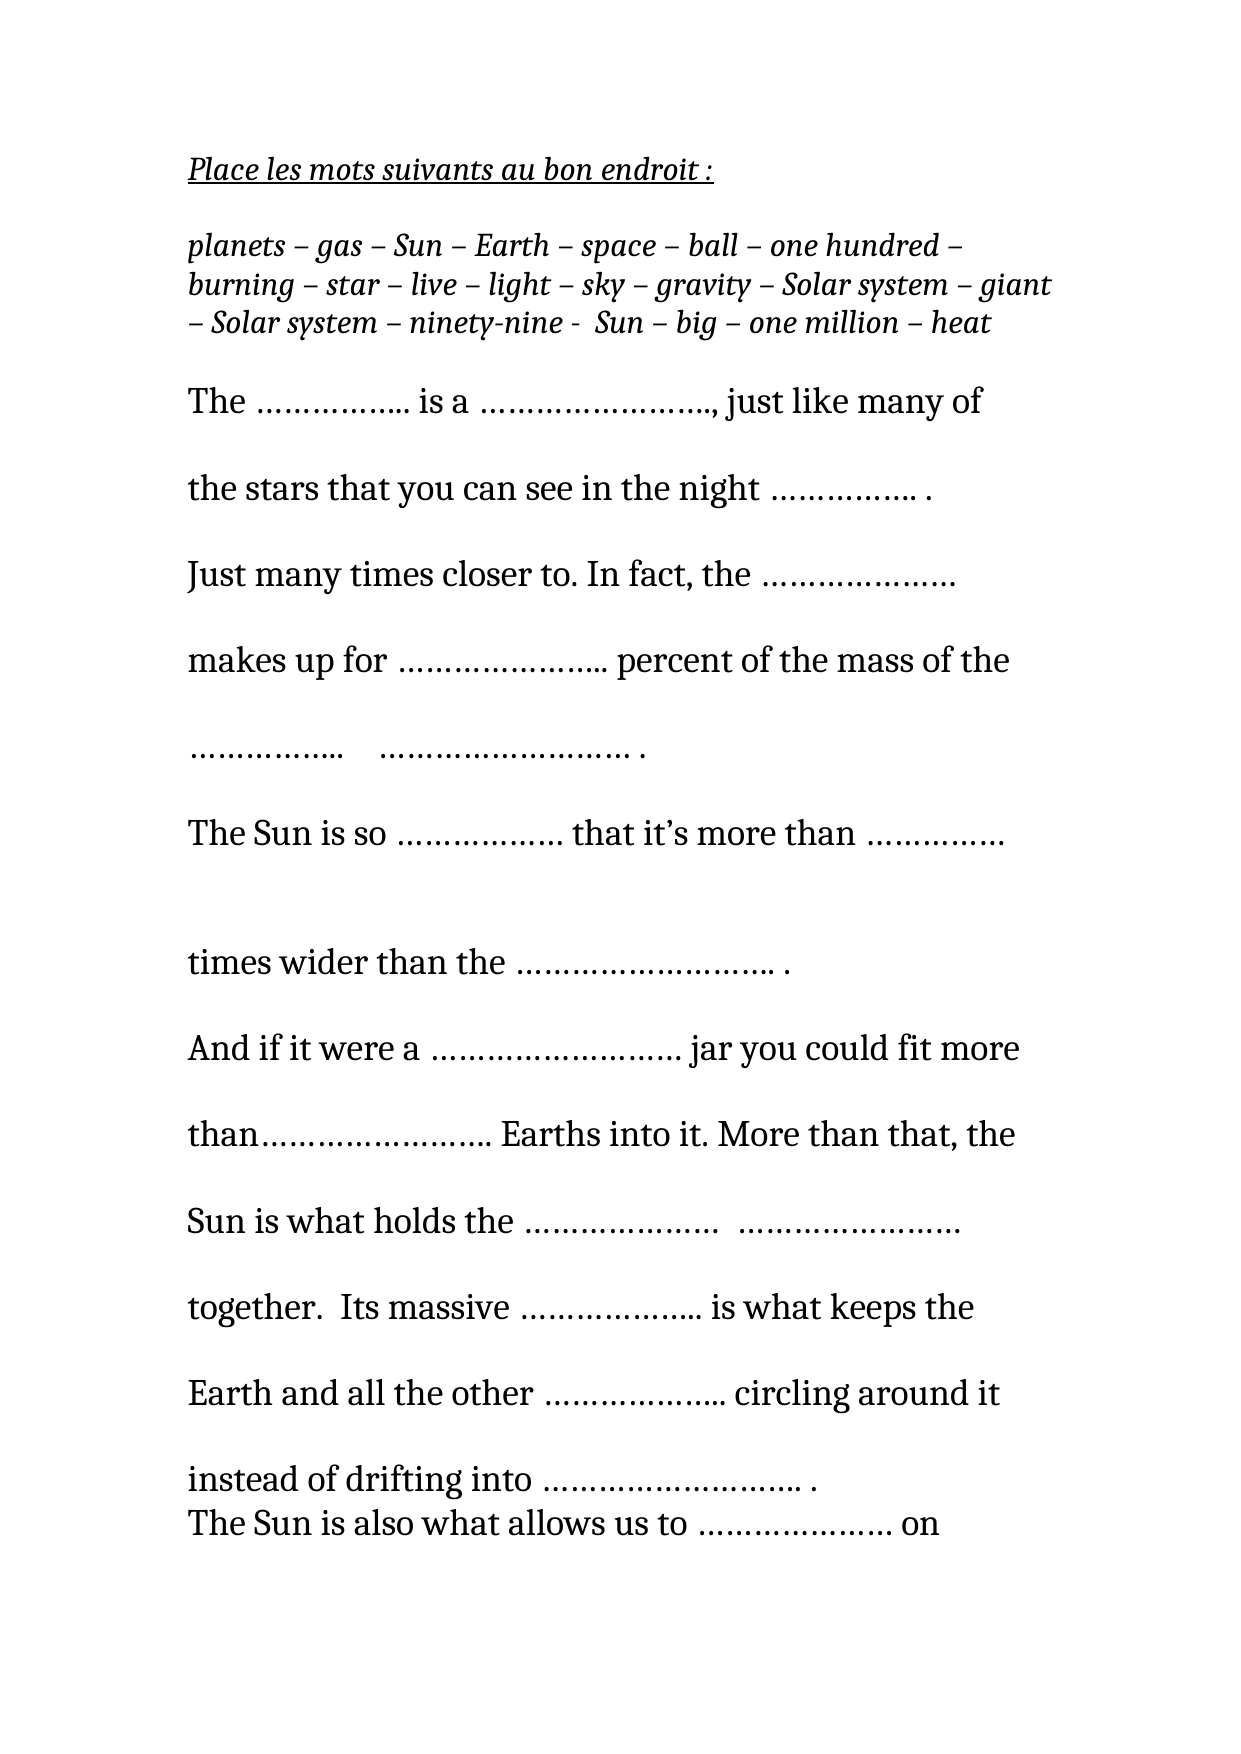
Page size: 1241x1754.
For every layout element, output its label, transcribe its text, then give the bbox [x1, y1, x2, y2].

text The Sun is also what allows us to ………………… on [187, 1501, 1053, 1544]
text times wider than the ………………………. . [187, 941, 1053, 984]
text Earth and all the other ……………….. circling around it [187, 1372, 1053, 1415]
text Just many times closer to. In fact, the ………………… [187, 552, 1053, 596]
text The …………….. is a ……………………., just like many of [187, 380, 1053, 423]
text together. Its massive ……………….. is what keeps the [187, 1286, 1053, 1329]
text Sun is what holds the ………………… …………………… [187, 1199, 1053, 1242]
text And if it were a ……………………… jar you could fit more [187, 1027, 1053, 1070]
text planets – gas – Sun – Earth – space – ball – one hundred – burning – star – live – light – sky – gravity – Solar system – giant – Solar system – ninety-nine - Sun – big – one million – heat [187, 227, 1053, 342]
text than……………………. Earths into it. More than that, the [187, 1113, 1053, 1156]
text Place les mots suivants au bon endroit : [187, 150, 1053, 188]
text the stars that you can see in the night ……………. . [187, 466, 1053, 509]
text makes up for ………………….. percent of the mass of the [187, 639, 1053, 682]
text instead of drifting into ………………………. . [187, 1458, 1053, 1501]
text …………….. ……………………… . [187, 725, 1053, 768]
text The Sun is so ……………… that it’s more than …………… [187, 811, 1053, 854]
